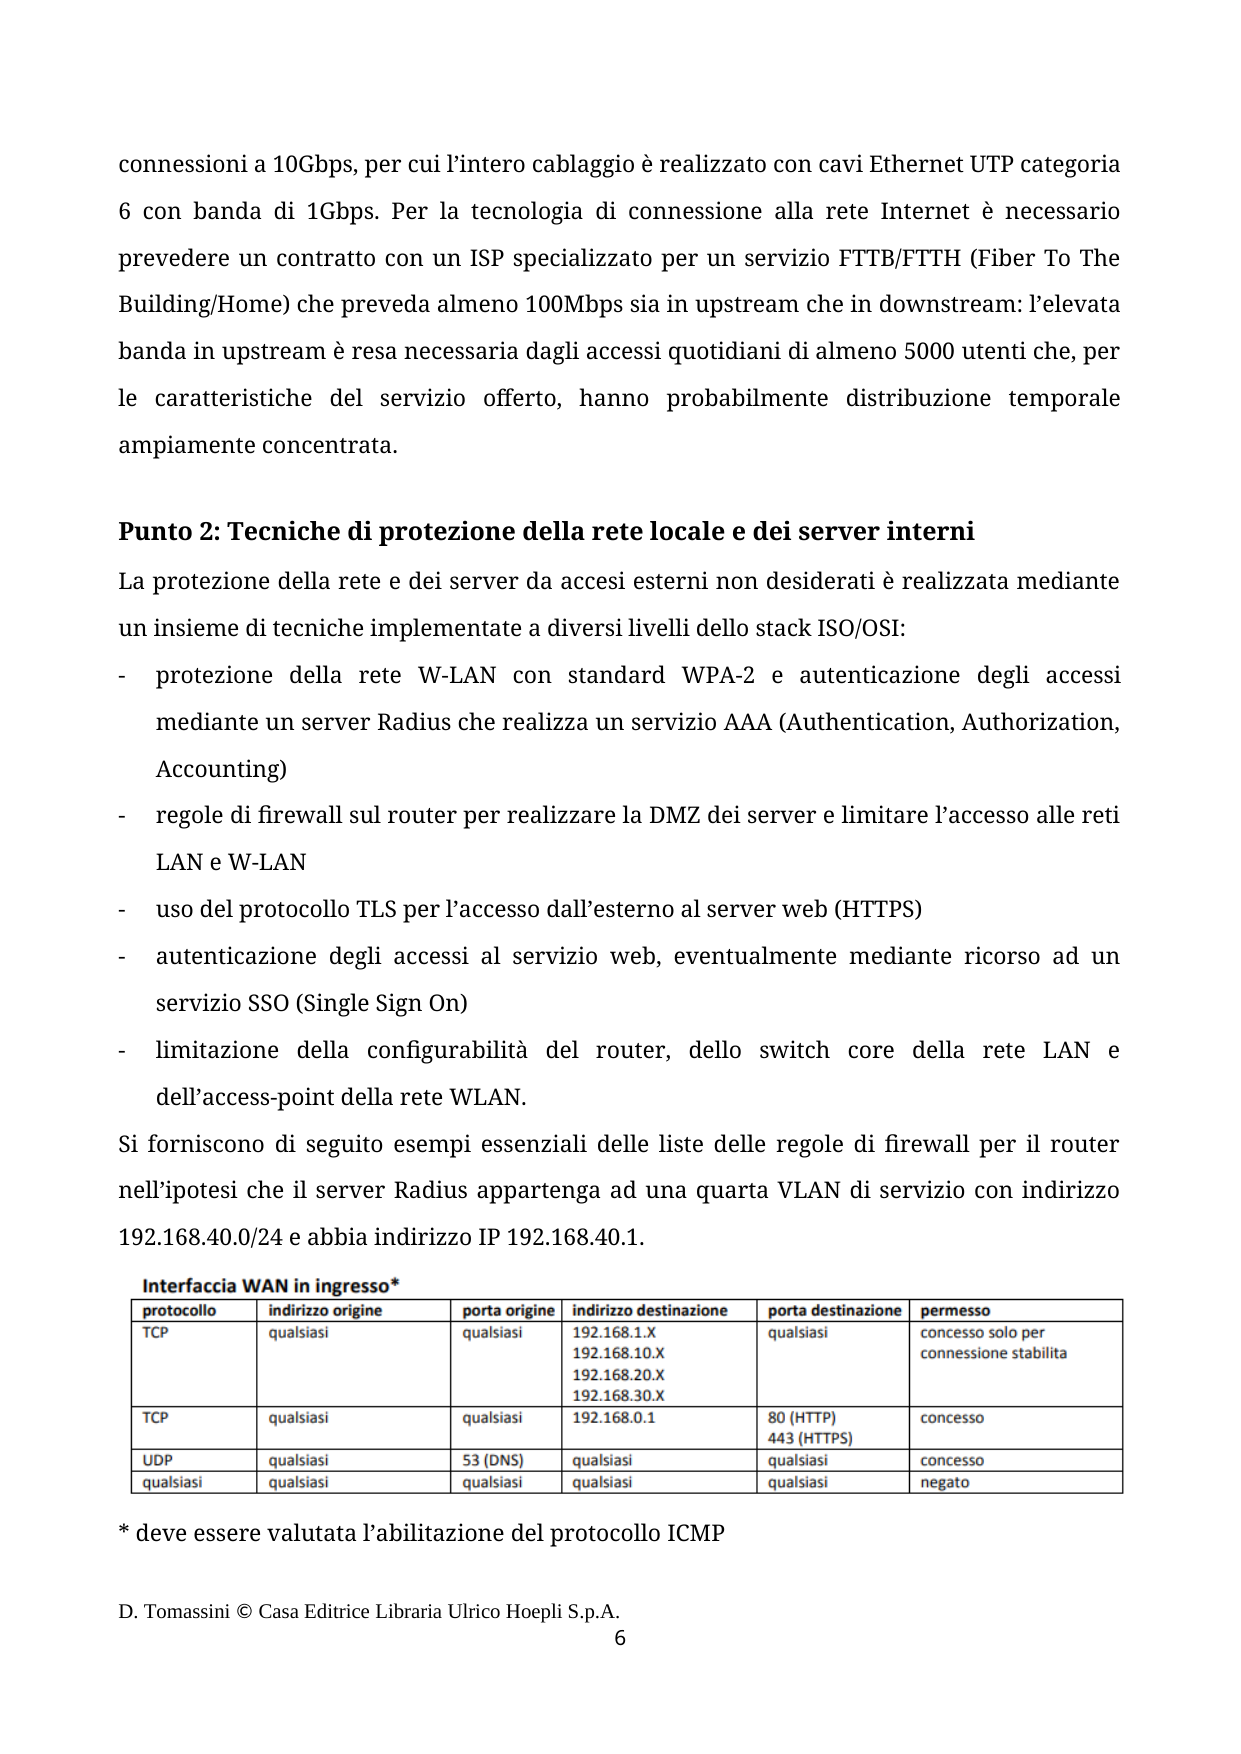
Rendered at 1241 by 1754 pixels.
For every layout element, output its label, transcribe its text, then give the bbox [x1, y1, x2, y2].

text La protezione della rete e dei server da accesi esterni non desiderati è realizzata mediante un insieme di tecniche implementate a diversi livelli dello stack ISO/OSI: [118, 565, 1122, 643]
text * deve essere valutata l’abilitazione del protocollo ICMP [118, 1517, 1122, 1548]
text Punto 2: Tecniche di protezione della rete locale e dei server interni [118, 514, 1122, 548]
text Si forniscono di seguito esempi essenziali delle liste delle regole di firewall per il router nell’ipotesi che il server Radius appartenga ad una quarta VLAN di servizio con indirizzo 192.168.40.0/24 e abbia indirizzo IP 192.168.40.1. [118, 1128, 1122, 1253]
list uso del protocollo TLS per l’accesso dall’esterno al server web (HTTPS) [118, 893, 1122, 924]
list regole di firewall sul router per realizzare la DMZ dei server e limitare l’accesso alle reti LAN e W-LAN [118, 799, 1122, 878]
list limitazione della configurabilità del router, dello switch core della rete LAN e dell’access-point della rete WLAN. [118, 1034, 1122, 1112]
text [118, 148, 1122, 460]
list protezione della rete W-LAN con standard WPA-2 e autenticazione degli accessi mediante un server Radius che realizza un servizio AAA (Authentication, Authorization, Accounting) [118, 659, 1122, 784]
picture [118, 1268, 1130, 1503]
list autenticazione degli accessi al servizio web, eventualmente mediante ricorso ad un servizio SSO (Single Sign On) [118, 940, 1122, 1018]
